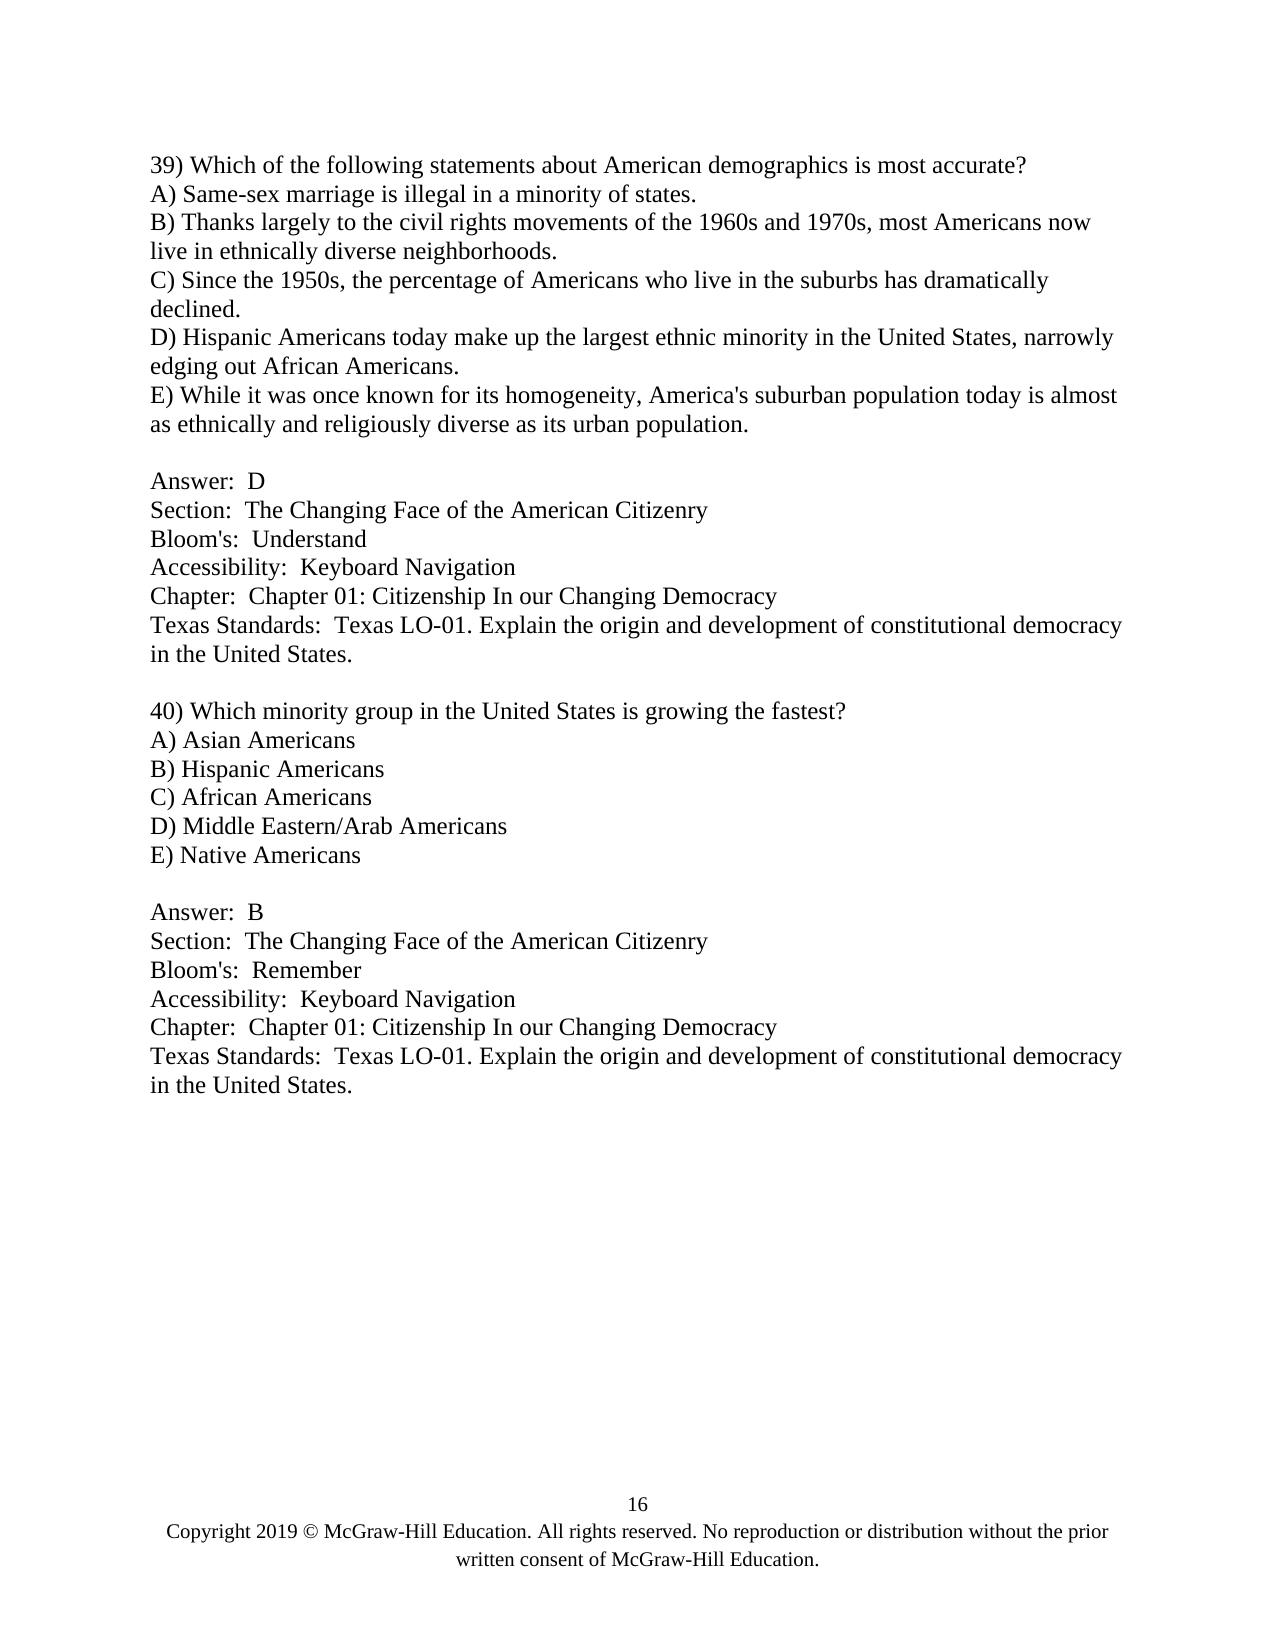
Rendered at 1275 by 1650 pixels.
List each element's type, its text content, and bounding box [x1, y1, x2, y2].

text Section: The Changing Face of the American Citizenry [150, 926, 1125, 955]
text A) Asian Americans [150, 725, 1125, 754]
text Answer: B [150, 897, 1125, 926]
text Texas Standards: Texas LO-01. Explain the origin and development of constitutional democracy in the United States. [150, 610, 1125, 667]
text Bloom's: Remember [150, 955, 1125, 984]
text B) Hispanic Americans [150, 754, 1125, 782]
text Bloom's: Understand [150, 524, 1125, 552]
text Accessibility: Keyboard Navigation [150, 984, 1125, 1012]
text C) African Americans [150, 782, 1125, 811]
text 40) Which minority group in the United States is growing the fastest? [150, 696, 1125, 725]
text Answer: D [150, 466, 1125, 495]
text Chapter: Chapter 01: Citizenship In our Changing Democracy [150, 581, 1125, 610]
text B) Thanks largely to the civil rights movements of the 1960s and 1970s, most Americans now live in ethnically diverse neighborhoods. [150, 207, 1125, 265]
text Section: The Changing Face of the American Citizenry [150, 495, 1125, 524]
text Texas Standards: Texas LO-01. Explain the origin and development of constitutional democracy in the United States. [150, 1041, 1125, 1099]
text D) Hispanic Americans today make up the largest ethnic minority in the United States, narrowly edging out African Americans. [150, 322, 1125, 380]
text D) Middle Eastern/Arab Americans [150, 811, 1125, 840]
text E) Native Americans [150, 840, 1125, 869]
text C) Since the 1950s, the percentage of Americans who live in the suburbs has dramatically declined. [150, 265, 1125, 322]
text A) Same-sex marriage is illegal in a minority of states. [150, 179, 1125, 207]
text 39) Which of the following statements about American demographics is most accurate? [150, 150, 1125, 179]
text Accessibility: Keyboard Navigation [150, 552, 1125, 581]
text Chapter: Chapter 01: Citizenship In our Changing Democracy [150, 1012, 1125, 1041]
text E) While it was once known for its homogeneity, America's suburban population today is almost as ethnically and religiously diverse as its urban population. [150, 380, 1125, 437]
